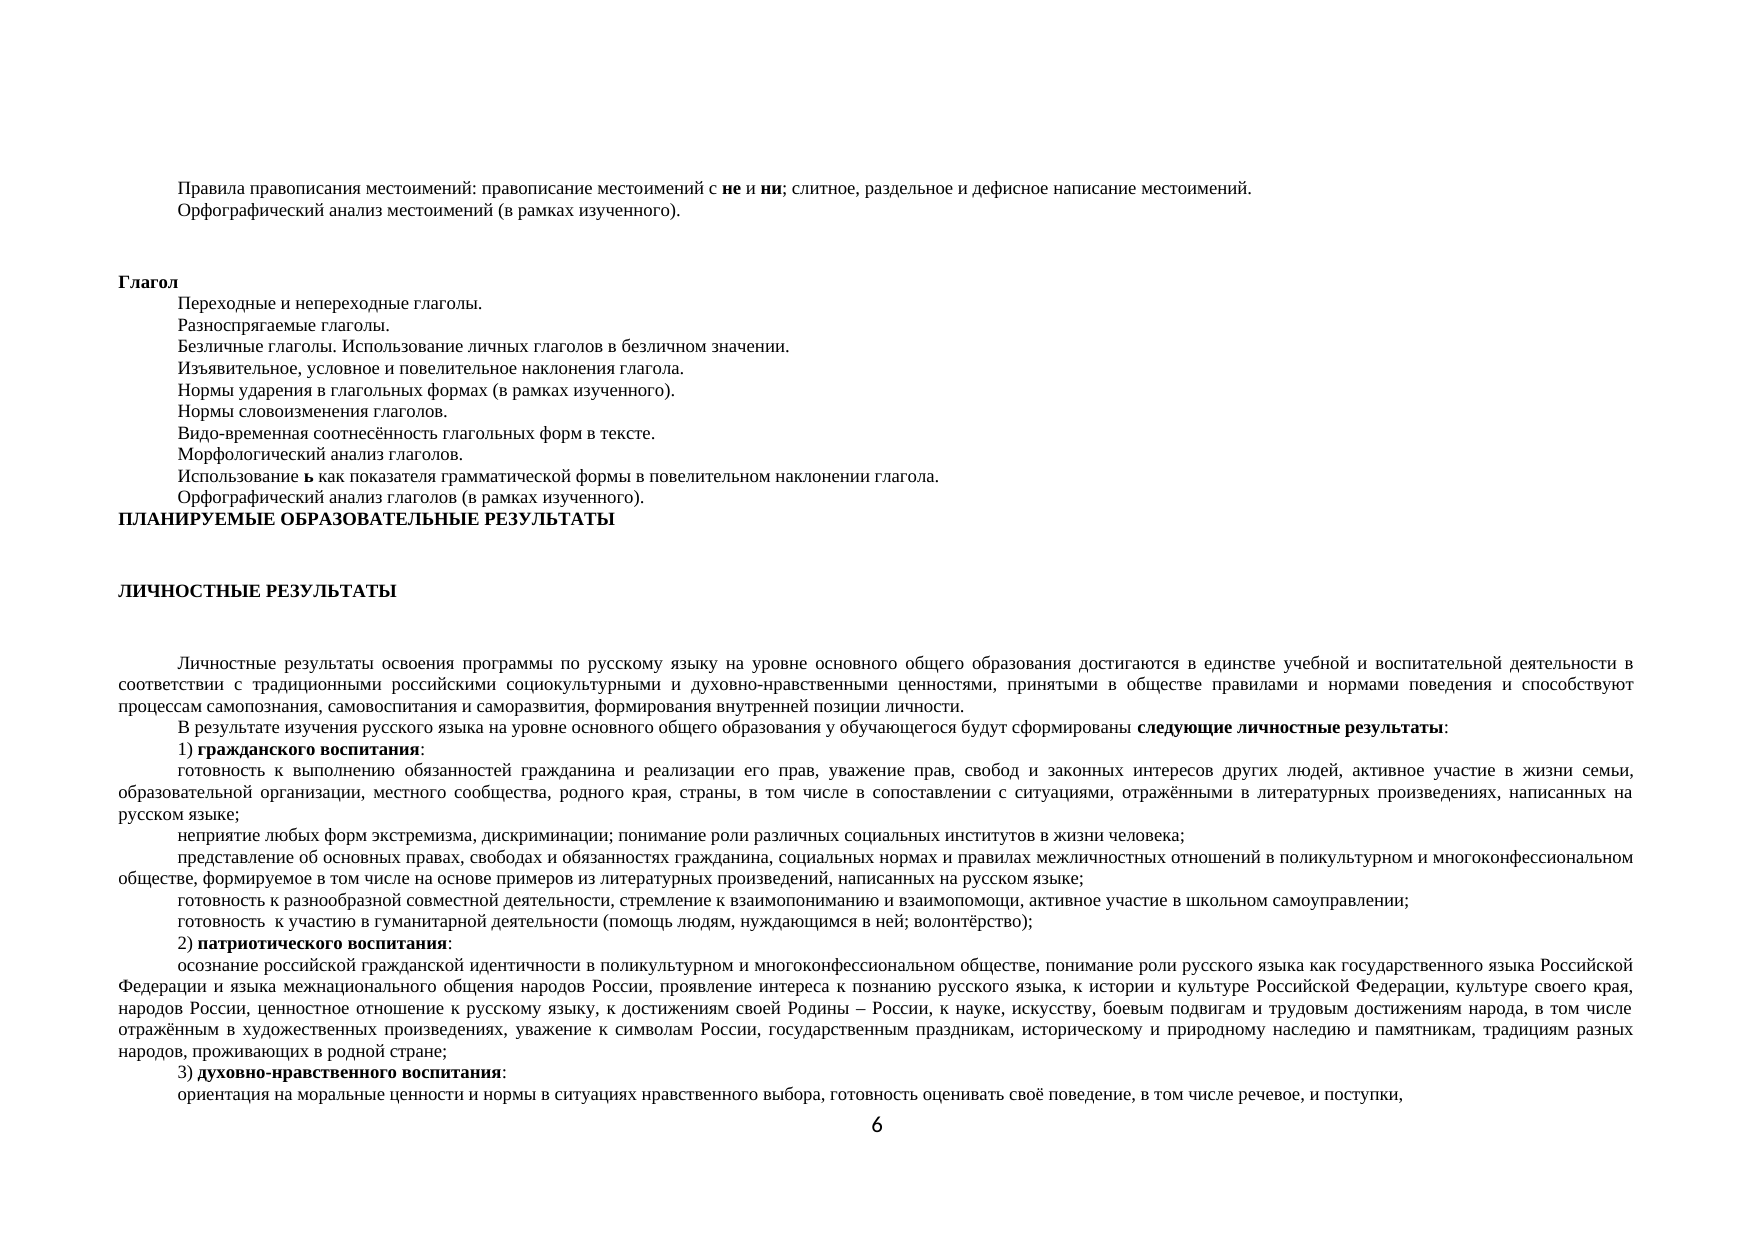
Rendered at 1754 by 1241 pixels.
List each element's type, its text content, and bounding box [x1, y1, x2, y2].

text Орфографический анализ местоимений (в рамках изученного). [118, 199, 1636, 220]
text ЛИЧНОСТНЫЕ РЕЗУЛЬТАТЫ [118, 580, 1636, 601]
text Использование ь как показателя грамматической формы в повелительном наклонении глагола. [118, 465, 1636, 486]
text Видо-временная соотнесённость глагольных форм в тексте. [118, 422, 1636, 443]
text Орфографический анализ глаголов (в рамках изученного). [118, 486, 1636, 508]
text представление об основных правах, свободах и обязанностях гражданина, социальных нормах и правилах межличностных отношений в поликультурном и многоконфессиональном обществе, формируемое в том числе на основе примеров из литературных произведений, написанных на русском языке; [118, 846, 1636, 889]
text неприятие любых форм экстремизма, дискриминации; понимание роли различных социальных институтов в жизни человека; [118, 824, 1636, 846]
text 1) гражданского воспитания: [118, 738, 1636, 759]
text готовность к разнообразной совместной деятельности, стремление к взаимопониманию и взаимопомощи, активное участие в школьном самоуправлении; [118, 889, 1636, 910]
text 3) духовно-нравственного воспитания: [118, 1061, 1636, 1083]
text Безличные глаголы. Использование личных глаголов в безличном значении. [118, 335, 1636, 357]
text Переходные и непереходные глаголы. [118, 292, 1636, 314]
text ПЛАНИРУЕМЫЕ ОБРАЗОВАТЕЛЬНЫЕ РЕЗУЛЬТАТЫ [118, 508, 1636, 529]
text Изъявительное, условное и повелительное наклонения глагола. [118, 357, 1636, 378]
text Нормы ударения в глагольных формах (в рамках изученного). [118, 378, 1636, 400]
text готовность к выполнению обязанностей гражданина и реализации его прав, уважение прав, свобод и законных интересов других людей, активное участие в жизни семьи, образовательной организации, местного сообщества, родного края, страны, в том числе в сопоставлении с ситуациями, отражёнными в литературных произведениях, написанных на русском языке; [118, 759, 1636, 824]
text Глагол [118, 271, 1636, 292]
text Личностные результаты освоения программы по русскому языку на уровне основного общего образования достигаются в единстве учебной и воспитательной деятельности в соответствии с традиционными российскими социокультурными и духовно-нравственными ценностями, принятыми в обществе правилами и нормами поведения и способствуют процессам самопознания, самовоспитания и саморазвития, формирования внутренней позиции личности. [118, 652, 1636, 716]
text Морфологический анализ глаголов. [118, 443, 1636, 465]
text Нормы словоизменения глаголов. [118, 400, 1636, 422]
text ориентация на моральные ценности и нормы в ситуациях нравственного выбора, готовность оценивать своё поведение, в том числе речевое, и поступки, [118, 1083, 1636, 1104]
text 2) патриотического воспитания: [118, 932, 1636, 953]
text В результате изучения русского языка на уровне основного общего образования у обучающегося будут сформированы следующие личностные результаты: [118, 716, 1636, 738]
text готовность к участию в гуманитарной деятельности (помощь людям, нуждающимся в ней; волонтёрство); [118, 910, 1636, 932]
text Разноспрягаемые глаголы. [118, 314, 1636, 335]
text Правила правописания местоимений: правописание местоимений с не и ни; слитное, раздельное и дефисное написание местоимений. [118, 177, 1636, 199]
text осознание российской гражданской идентичности в поликультурном и многоконфессиональном обществе, понимание роли русского языка как государственного языка Российской Федерации и языка межнационального общения народов России, проявление интереса к познанию русского языка, к истории и культуре Российской Федерации, культуре своего края, народов России, ценностное отношение к русскому языку, к достижениям своей Родины – России, к науке, искусству, боевым подвигам и трудовым достижениям народа, в том числе отражённым в художественных произведениях, уважение к символам России, государственным праздникам, историческому и природному наследию и памятникам, традициям разных народов, проживающих в родной стране; [118, 953, 1636, 1061]
